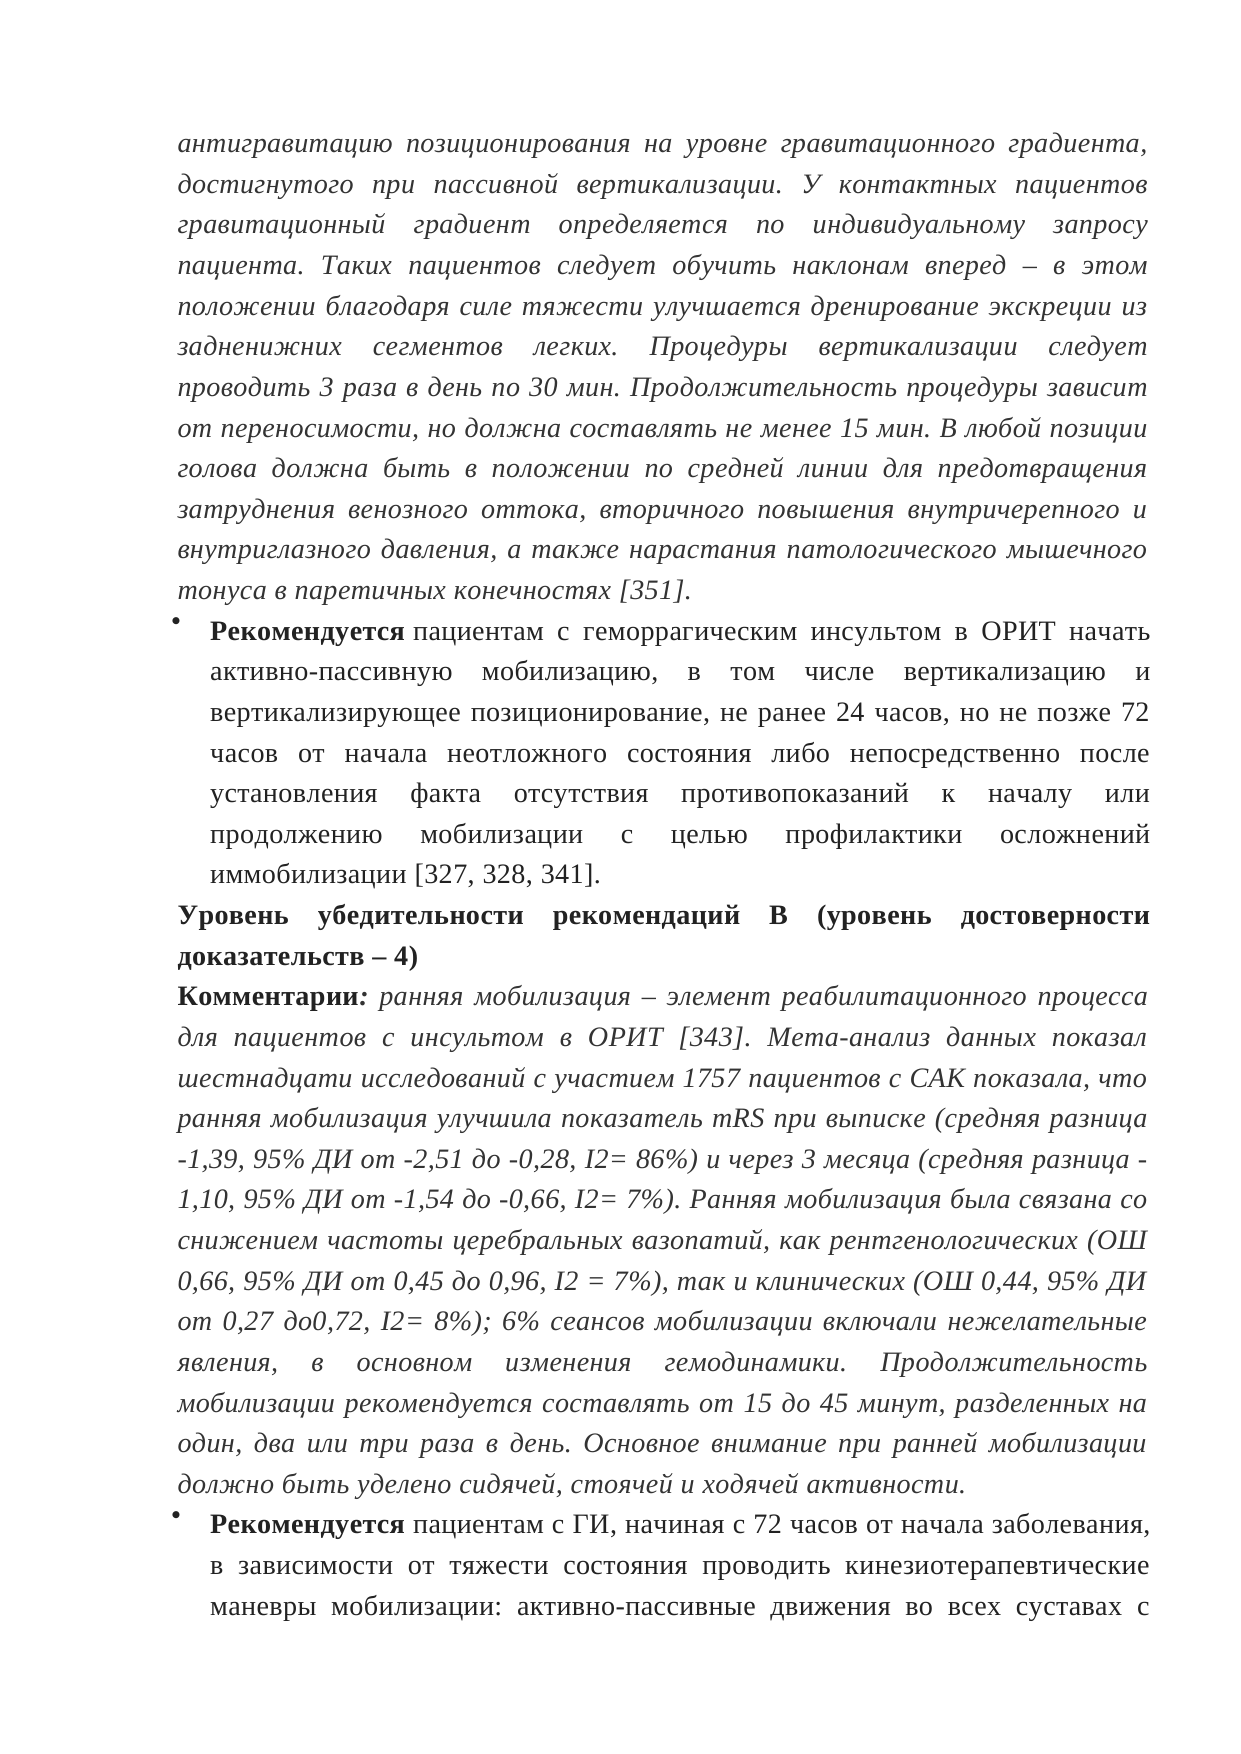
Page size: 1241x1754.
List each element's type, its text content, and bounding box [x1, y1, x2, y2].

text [177, 118, 1152, 606]
text Уровень убедительности рекомендаций B (уровень достоверности доказательств – 4) [177, 890, 1152, 971]
text Комментарии: ранняя мобилизация – элемент реабилитационного процесса для пациентов с инсультом в ОРИТ [343]. Мета-анализ данных показал шестнадцати исследований с участием 1757 пациентов с САК показала, что ранняя мобилизация улучшила показатель mRS при выписке (средняя разница -1,39, 95% ДИ от -2,51 до -0,28, I2= 86%) и через 3 месяца (средняя разница -1,10, 95% ДИ от -1,54 до -0,66, I2= 7%). Ранняя мобилизация была связана со снижением частоты церебральных вазопатий, как рентгенологических (ОШ 0,66, 95% ДИ от 0,45 до 0,96, I2 = 7%), так и клинических (ОШ 0,44, 95% ДИ от 0,27 до0,72, I2= 8%); 6% сеансов мобилизации включали нежелательные явления, в основном изменения гемодинамики. Продолжительность мобилизации рекомендуется составлять от 15 до 45 минут, разделенных на один, два или три раза в день. Основное внимание при ранней мобилизации должно быть уделено сидячей, стоячей и ходячей активности. [177, 971, 1152, 1499]
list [172, 1499, 1152, 1621]
list Рекомендуется пациентам с геморрагическим инсультом в ОРИТ начать активно-пассивную мобилизацию, в том числе вертикализацию и вертикализирующее позиционирование, не ранее 24 часов, но не позже 72 часов от начала неотложного состояния либо непосредственно после установления факта отсутствия противопоказаний к началу или продолжению мобилизации с целью профилактики осложнений иммобилизации [327, 328, 341]. [172, 606, 1152, 890]
